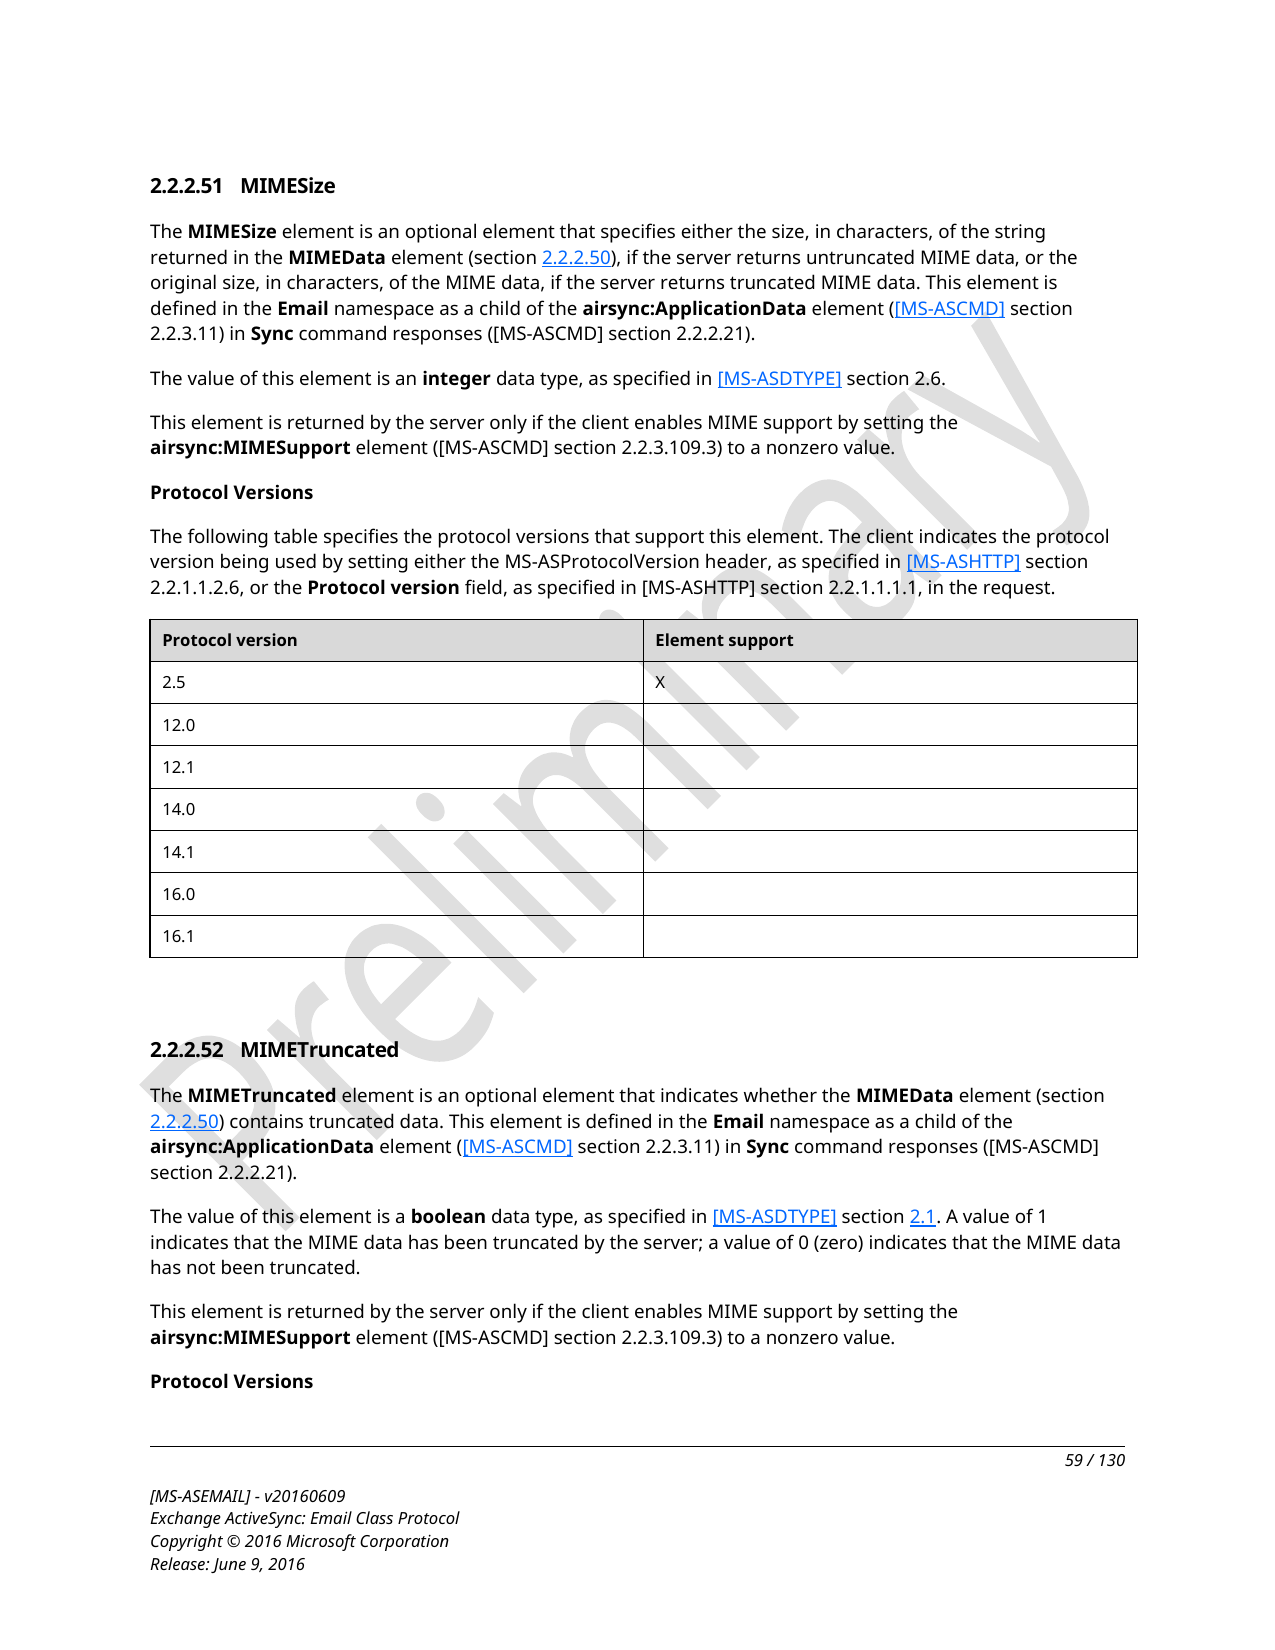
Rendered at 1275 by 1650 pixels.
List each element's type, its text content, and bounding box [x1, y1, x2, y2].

text Protocol Versions [150, 1369, 1125, 1394]
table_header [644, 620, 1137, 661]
text The value of this element is an integer data type, as specified in [MS-ASDTYPE] section 2.6. [150, 365, 1125, 390]
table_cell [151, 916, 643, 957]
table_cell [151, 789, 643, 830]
text The value of this element is a boolean data type, as specified in [MS-ASDTYPE] section 2.1. A value of 1 indicates that the MIME data has been truncated by the server; a value of 0 (zero) indicates that the MIME data has not been truncated. [150, 1203, 1125, 1280]
text Protocol Versions [150, 479, 1125, 504]
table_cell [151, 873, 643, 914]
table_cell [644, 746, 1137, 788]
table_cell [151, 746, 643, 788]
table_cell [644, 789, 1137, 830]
text This element is returned by the server only if the client enables MIME support by setting the airsync:MIMESupport element ([MS-ASCMD] section 2.2.3.109.3) to a nonzero value. [150, 409, 1125, 460]
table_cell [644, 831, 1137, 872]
text This element is returned by the server only if the client enables MIME support by setting the airsync:MIMESupport element ([MS-ASCMD] section 2.2.3.109.3) to a nonzero value. [150, 1299, 1125, 1350]
text The MIMESize element is an optional element that specifies either the size, in characters, of the string returned in the MIMEData element (section 2.2.2.50), if the server returns untruncated MIME data, or the original size, in characters, of the MIME data, if the server returns truncated MIME data. This element is defined in the Email namespace as a child of the airsync:ApplicationData element ([MS-ASCMD] section 2.2.3.11) in Sync command responses ([MS-ASCMD] section 2.2.2.21). [150, 218, 1125, 346]
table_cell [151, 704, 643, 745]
subtitle MIMESize [150, 171, 1125, 200]
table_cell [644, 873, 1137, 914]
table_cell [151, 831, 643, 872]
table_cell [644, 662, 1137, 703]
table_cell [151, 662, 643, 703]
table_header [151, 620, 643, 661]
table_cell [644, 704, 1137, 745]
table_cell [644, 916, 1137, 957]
subtitle MIMETruncated [150, 1036, 1125, 1064]
text The following table specifies the protocol versions that support this element. The client indicates the protocol version being used by setting either the MS-ASProtocolVersion header, as specified in [MS-ASHTTP] section 2.2.1.1.2.6, or the Protocol version field, as specified in [MS-ASHTTP] section 2.2.1.1.1.1, in the request. [150, 523, 1125, 600]
text The MIMETruncated element is an optional element that indicates whether the MIMEData element (section 2.2.2.50) contains truncated data. This element is defined in the Email namespace as a child of the airsync:ApplicationData element ([MS-ASCMD] section 2.2.3.11) in Sync command responses ([MS-ASCMD] section 2.2.2.21). [150, 1083, 1125, 1185]
